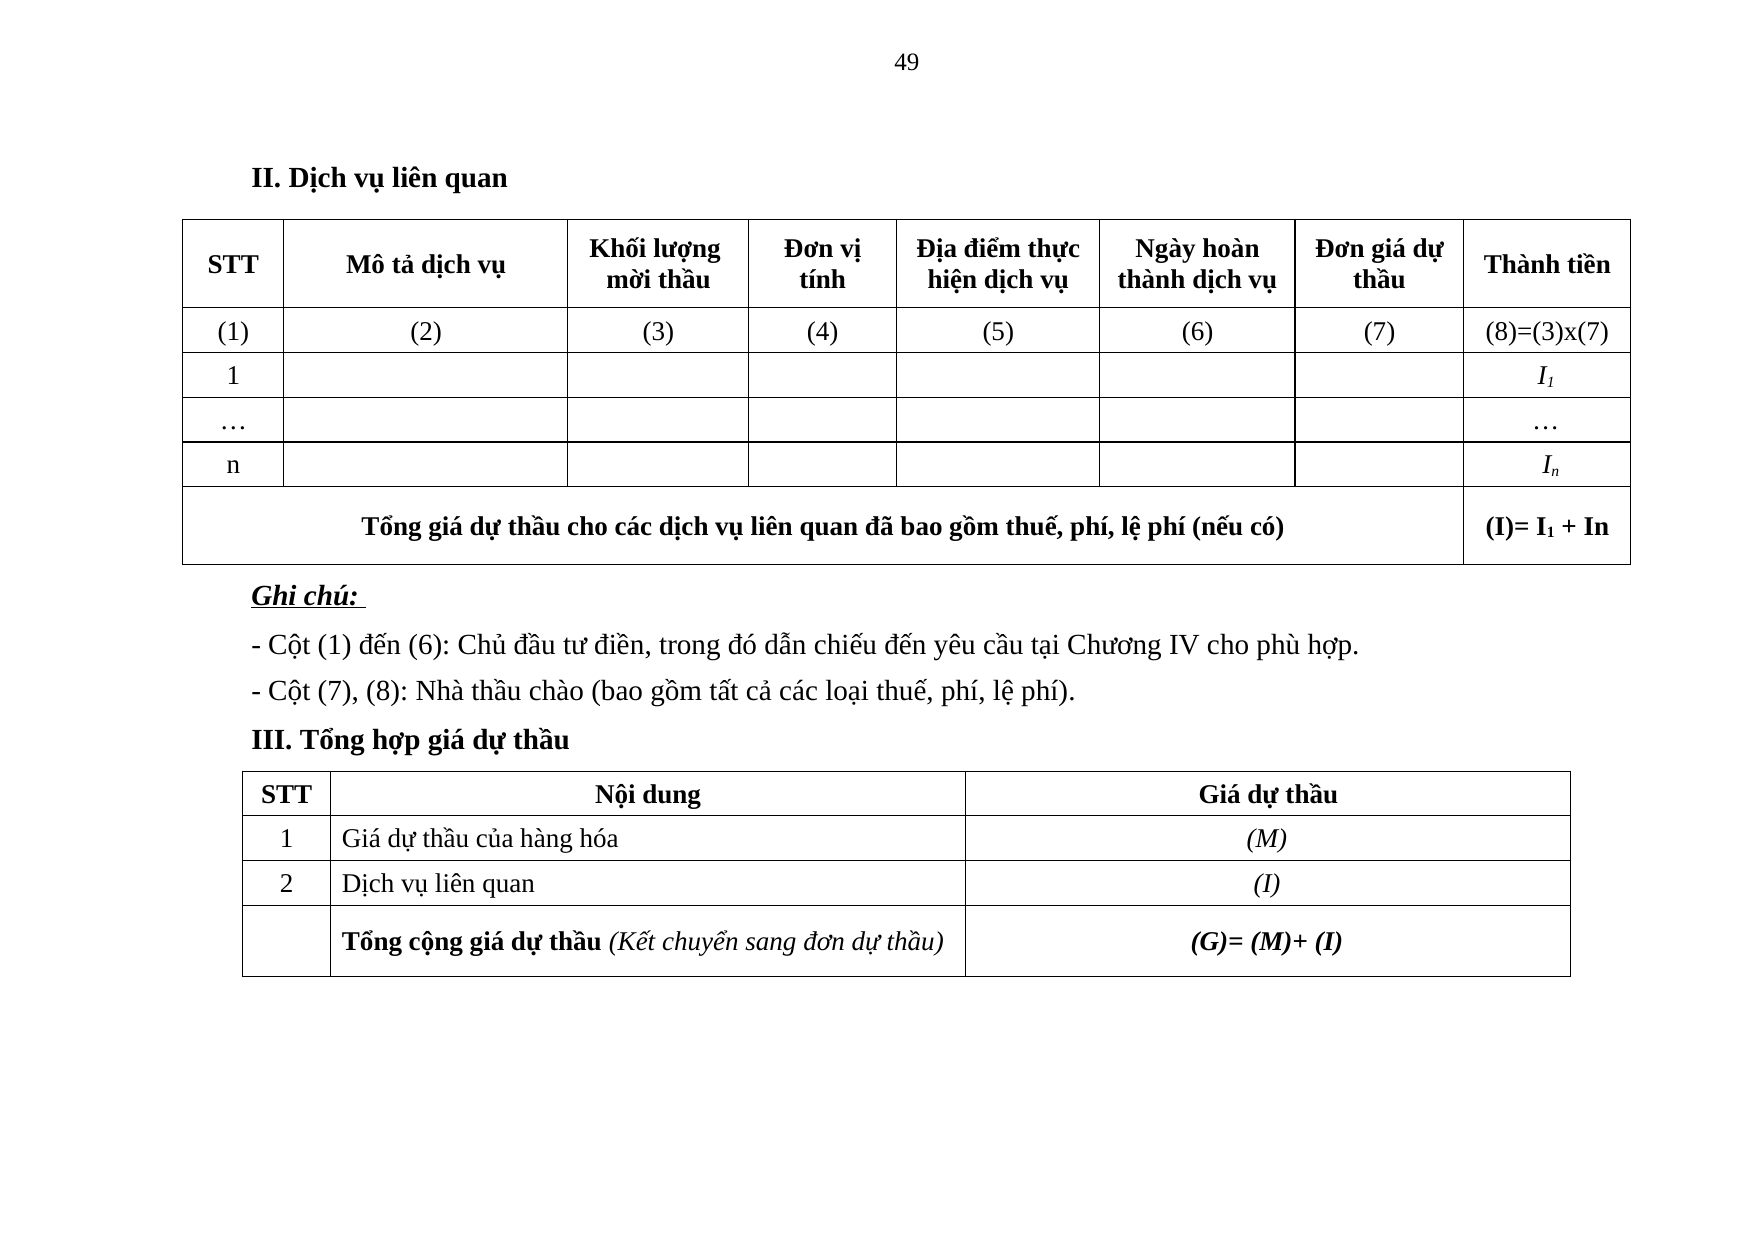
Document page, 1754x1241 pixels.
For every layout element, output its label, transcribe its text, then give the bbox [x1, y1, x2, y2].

table_header Thành tiền [1464, 220, 1630, 307]
text - Cột (7), (8): Nhà thầu chào (bao gồm tất cả các loại thuế, phí, lệ phí). [177, 673, 1636, 707]
table_cell n [183, 443, 283, 486]
table_header Giá dự thầu [966, 772, 1570, 815]
table_cell [284, 443, 567, 486]
table_cell [1100, 443, 1294, 486]
table_cell 1 [243, 816, 330, 860]
table_cell (I) [966, 861, 1570, 905]
table_cell Tổng giá dự thầu cho các dịch vụ liên quan đã bao gồm thuế, phí, lệ phí (nếu có) [183, 487, 1463, 564]
table_cell I1 [1464, 353, 1630, 397]
table_cell 1 [183, 353, 283, 397]
text III. Tổng hợp giá dự thầu [177, 722, 1636, 756]
table_cell (4) [749, 308, 896, 352]
table_cell (I)= I1 + In [1464, 487, 1630, 564]
table_cell [897, 353, 1099, 397]
table_cell [749, 353, 896, 397]
text II. Dịch vụ liên quan [177, 161, 1636, 194]
table_cell In [1464, 443, 1630, 486]
table_cell [568, 398, 748, 441]
table_cell … [183, 398, 283, 441]
table_cell [897, 443, 1099, 486]
table_cell [1296, 443, 1463, 486]
table_cell [1296, 398, 1463, 441]
table_cell (8)=(3)x(7) [1464, 308, 1630, 352]
table_header Khối lượng mời thầu [568, 220, 748, 307]
table_cell [749, 443, 896, 486]
table_header STT [243, 772, 330, 815]
table_cell [749, 398, 896, 441]
table_cell Dịch vụ liên quan [331, 861, 965, 905]
table_cell (1) [183, 308, 283, 352]
table_cell Tổng cộng giá dự thầu (Kết chuyển sang đơn dự thầu) [331, 906, 965, 976]
table_header Nội dung [331, 772, 965, 815]
table_cell (5) [897, 308, 1099, 352]
table_cell (6) [1100, 308, 1294, 352]
table_cell [284, 398, 567, 441]
table_cell [568, 443, 748, 486]
table_cell 2 [243, 861, 330, 905]
table_header Đơn giá dự thầu [1296, 220, 1463, 307]
table_cell [1296, 353, 1463, 397]
table_cell (G)= (M)+ (I) [966, 906, 1570, 976]
table_cell [1100, 353, 1294, 397]
table_header Đơn vị tính [749, 220, 896, 307]
table_cell (M) [966, 816, 1570, 860]
text - Cột (1) đến (6): Chủ đầu tư điền, trong đó dẫn chiếu đến yêu cầu tại Chương IV cho phù hợp. [177, 627, 1636, 661]
table_header STT [183, 220, 283, 307]
table_cell Giá dự thầu của hàng hóa [331, 816, 965, 860]
table_cell [897, 398, 1099, 441]
table_header Ngày hoàn thành dịch vụ [1100, 220, 1294, 307]
text Ghi chú: [177, 578, 1636, 611]
table_cell (7) [1296, 308, 1463, 352]
table_cell [1100, 398, 1294, 441]
table_header Địa điểm thực hiện dịch vụ [897, 220, 1099, 307]
table_cell (3) [568, 308, 748, 352]
table_cell [568, 353, 748, 397]
table_header Mô tả dịch vụ [284, 220, 567, 307]
table_cell … [1464, 398, 1630, 441]
table_cell (2) [284, 308, 567, 352]
table_cell [243, 906, 330, 976]
table_cell [284, 353, 567, 397]
